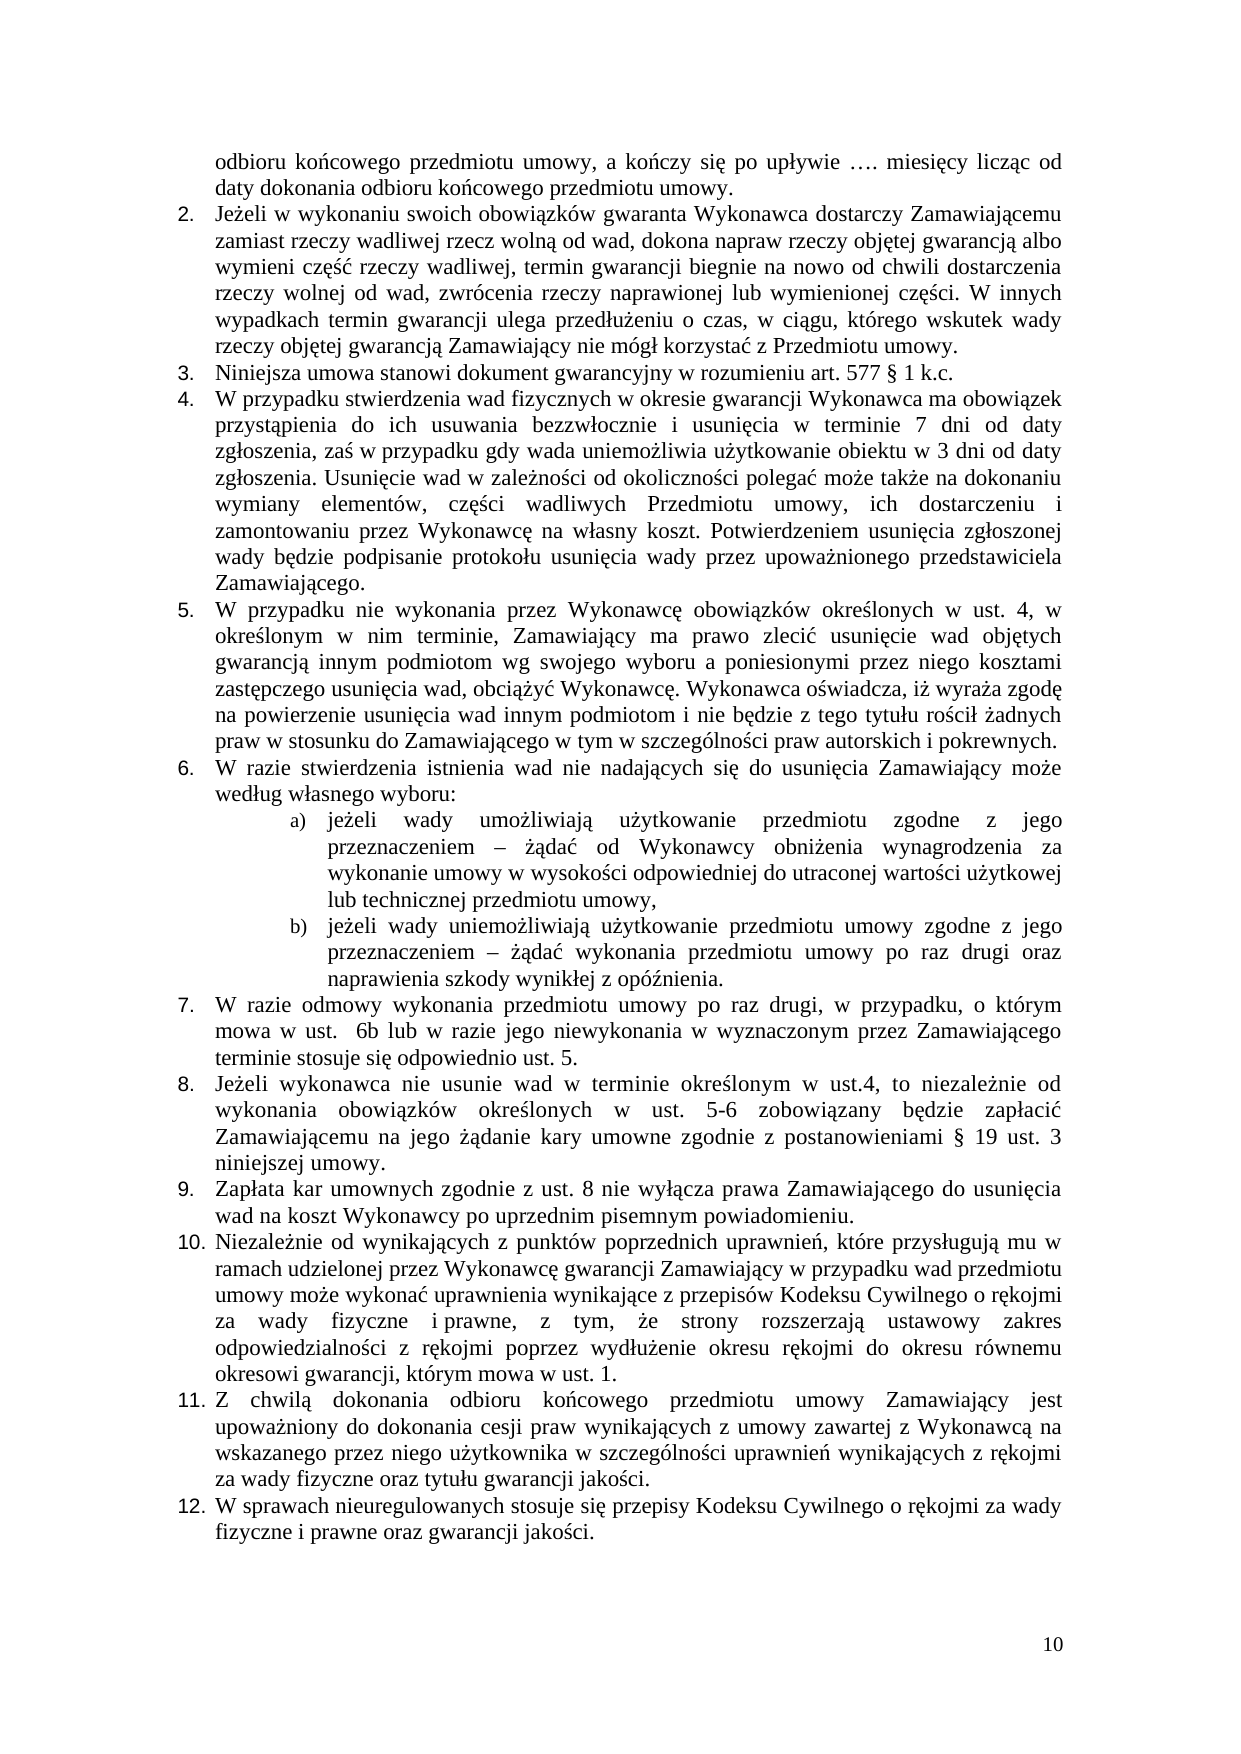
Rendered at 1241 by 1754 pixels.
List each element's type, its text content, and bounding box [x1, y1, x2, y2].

list jeżeli wady uniemożliwiają użytkowanie przedmiotu umowy zgodne z jego przeznaczeniem – żądać wykonania przedmiotu umowy po raz drugi oraz naprawienia szkody wynikłej z opóźnienia. [290, 912, 1063, 991]
list jeżeli wady umożliwiają użytkowanie przedmiotu zgodne z jego przeznaczeniem – żądać od Wykonawcy obniżenia wynagrodzenia za wykonanie umowy w wysokości odpowiedniej do utraconej wartości użytkowej lub technicznej przedmiotu umowy, [290, 807, 1063, 912]
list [177, 148, 1063, 200]
list Zapłata kar umownych zgodnie z ust. 8 nie wyłącza prawa Zamawiającego do usunięcia wad na koszt Wykonawcy po uprzednim pisemnym powiadomieniu. [177, 1176, 1063, 1228]
list Niniejsza umowa stanowi dokument gwarancyjny w rozumieniu art. 577 § 1 k.c. [177, 358, 1063, 385]
list Z chwilą dokonania odbioru końcowego przedmiotu umowy Zamawiający jest upoważniony do dokonania cesji praw wynikających z umowy zawartej z Wykonawcą na wskazanego przez niego użytkownika w szczególności uprawnień wynikających z rękojmi za wady fizyczne oraz tytułu gwarancji jakości. [177, 1386, 1063, 1492]
list W przypadku nie wykonania przez Wykonawcę obowiązków określonych w ust. 4, w określonym w nim terminie, Zamawiający ma prawo zlecić usunięcie wad objętych gwarancją innym podmiotom wg swojego wyboru a poniesionymi przez niego kosztami zastępczego usunięcia wad, obciążyć Wykonawcę. Wykonawca oświadcza, iż wyraża zgodę na powierzenie usunięcia wad innym podmiotom i nie będzie z tego tytułu rościł żadnych praw w stosunku do Zamawiającego w tym w szczególności praw autorskich i pokrewnych. [177, 596, 1063, 754]
list W razie odmowy wykonania przedmiotu umowy po raz drugi, w przypadku, o którym mowa w ust. 6b lub w razie jego niewykonania w wyznaczonym przez Zamawiającego terminie stosuje się odpowiednio ust. 5. [177, 991, 1063, 1070]
list W razie stwierdzenia istnienia wad nie nadających się do usunięcia Zamawiający może według własnego wyboru: [177, 754, 1063, 807]
list Jeżeli w wykonaniu swoich obowiązków gwaranta Wykonawca dostarczy Zamawiającemu zamiast rzeczy wadliwej rzecz wolną od wad, dokona napraw rzeczy objętej gwarancją albo wymieni część rzeczy wadliwej, termin gwarancji biegnie na nowo od chwili dostarczenia rzeczy wolnej od wad, zwrócenia rzeczy naprawionej lub wymienionej części. W innych wypadkach termin gwarancji ulega przedłużeniu o czas, w ciągu, którego wskutek wady rzeczy objętej gwarancją Zamawiający nie mógł korzystać z Przedmiotu umowy. [177, 200, 1063, 358]
list W przypadku stwierdzenia wad fizycznych w okresie gwarancji Wykonawca ma obowiązek przystąpienia do ich usuwania bezzwłocznie i usunięcia w terminie 7 dni od daty zgłoszenia, zaś w przypadku gdy wada uniemożliwia użytkowanie obiektu w 3 dni od daty zgłoszenia. Usunięcie wad w zależności od okoliczności polegać może także na dokonaniu wymiany elementów, części wadliwych Przedmiotu umowy, ich dostarczeniu i zamontowaniu przez Wykonawcę na własny koszt. Potwierdzeniem usunięcia zgłoszonej wady będzie podpisanie protokołu usunięcia wady przez upoważnionego przedstawiciela Zamawiającego. [177, 385, 1063, 596]
list W sprawach nieuregulowanych stosuje się przepisy Kodeksu Cywilnego o rękojmi za wady fizyczne i prawne oraz gwarancji jakości. [177, 1492, 1063, 1544]
list Jeżeli wykonawca nie usunie wad w terminie określonym w ust.4, to niezależnie od wykonania obowiązków określonych w ust. 5-6 zobowiązany będzie zapłacić Zamawiającemu na jego żądanie kary umowne zgodnie z postanowieniami § 19 ust. 3 niniejszej umowy. [177, 1070, 1063, 1176]
list Niezależnie od wynikających z punktów poprzednich uprawnień, które przysługują mu w ramach udzielonej przez Wykonawcę gwarancji Zamawiający w przypadku wad przedmiotu umowy może wykonać uprawnienia wynikające z przepisów Kodeksu Cywilnego o rękojmi za wady fizyczne i prawne, z tym, że strony rozszerzają ustawowy zakres odpowiedzialności z rękojmi poprzez wydłużenie okresu rękojmi do okresu równemu okresowi gwarancji, którym mowa w ust. 1. [177, 1228, 1063, 1386]
